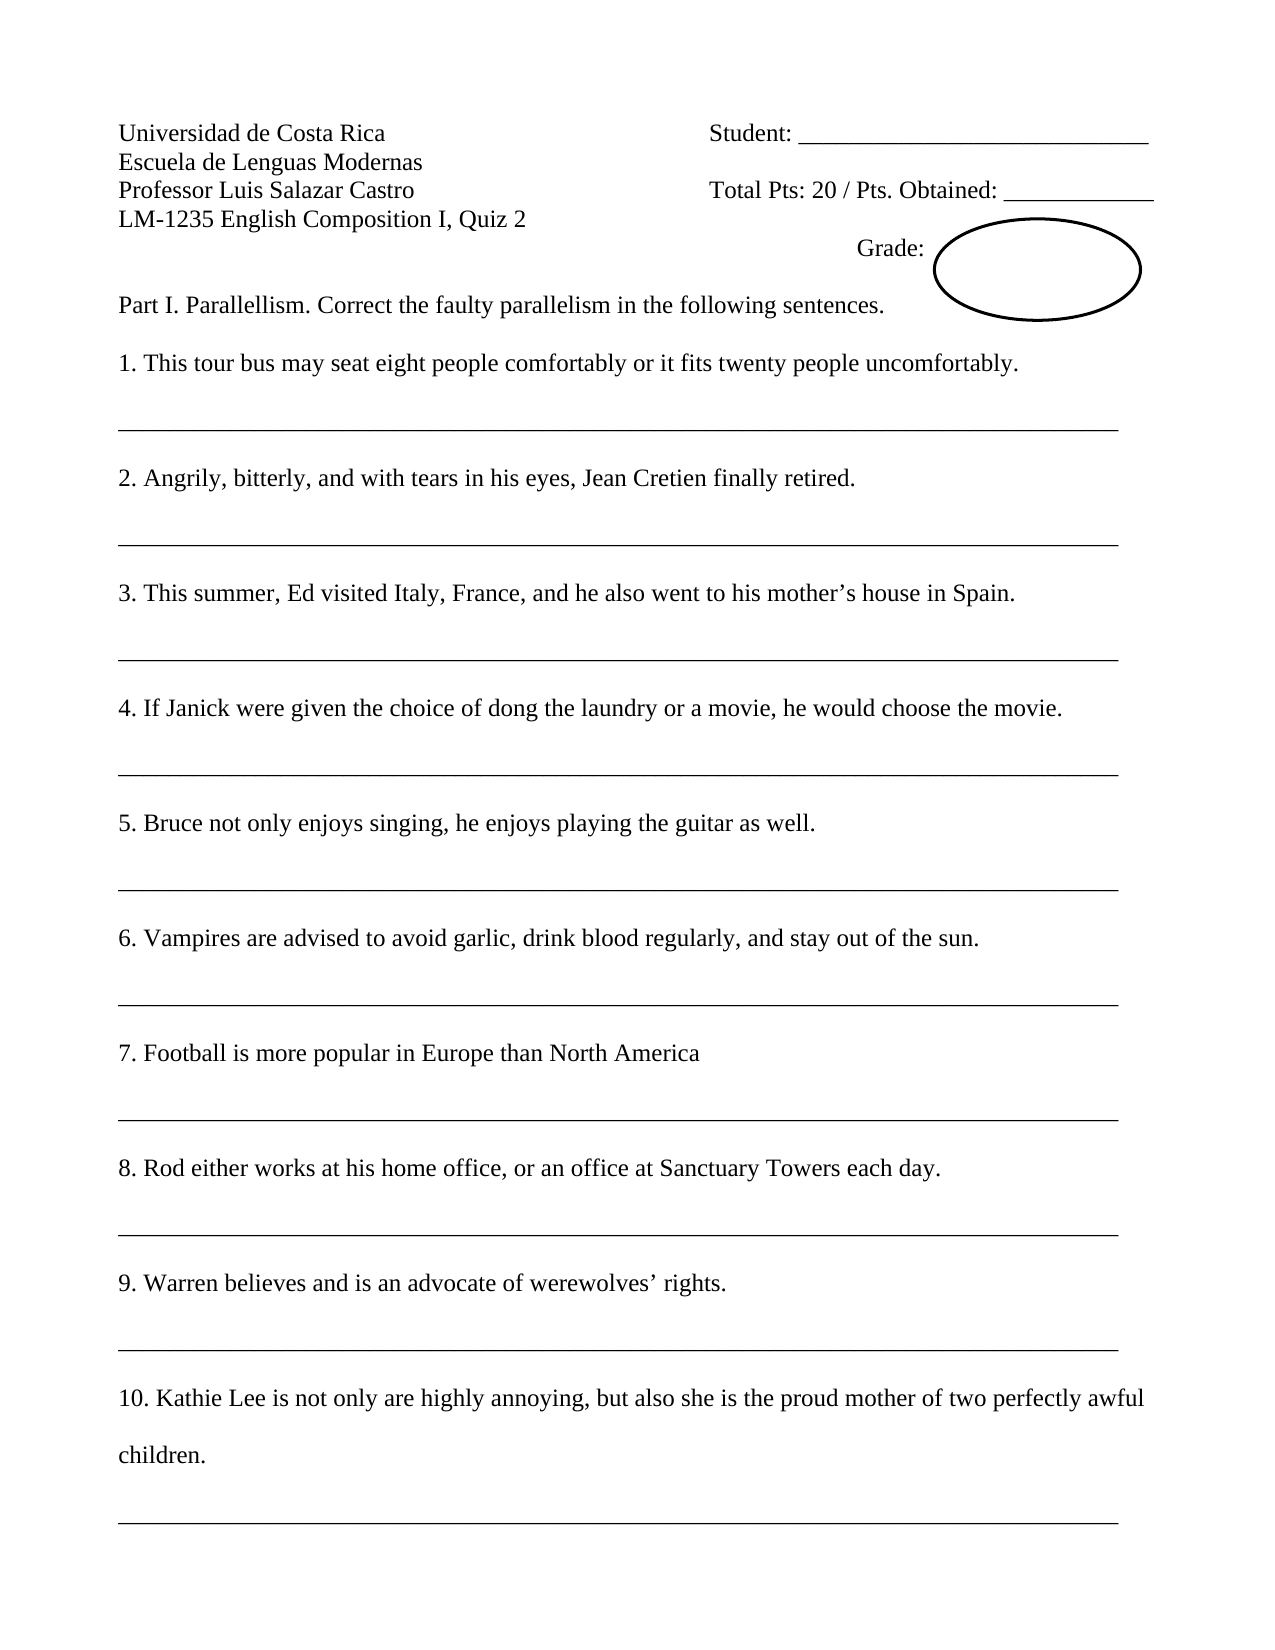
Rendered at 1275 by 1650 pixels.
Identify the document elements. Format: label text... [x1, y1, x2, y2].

text 4. If Janick were given the choice of dong the laundry or a movie, he would choose the movie. ________________________________________________________________________________ [118, 693, 1157, 779]
text 3. This summer, Ed visited Italy, France, and he also went to his mother’s house in Spain. ________________________________________________________________________________ [118, 578, 1157, 664]
text Universidad de Costa Rica Student: ____________________________ [118, 118, 1157, 147]
text Part I. Parallellism. Correct the faulty parallelism in the following sentences. [118, 291, 998, 319]
text Grade: [1115, 233, 1157, 262]
text 2. Angrily, bitterly, and with tears in his eyes, Jean Cretien finally retired. ________________________________________________________________________________ [118, 463, 1157, 549]
text 10. Kathie Lee is not only are highly annoying, but also she is the proud mother of two perfectly awful children. ________________________________________________________________________________ [118, 1383, 1157, 1527]
text 1. This tour bus may seat eight people comfortably or it fits twenty people uncomfortably. ________________________________________________________________________________ [118, 348, 1157, 434]
text 9. Warren believes and is an advocate of werewolves’ rights. ________________________________________________________________________________ [118, 1268, 1157, 1354]
text 6. Vampires are advised to avoid garlic, drink blood regularly, and stay out of the sun. ________________________________________________________________________________ [118, 923, 1157, 1009]
text 7. Football is more popular in Europe than North America ________________________________________________________________________________ [118, 1038, 1157, 1124]
text Escuela de Lenguas Modernas [118, 147, 1157, 176]
text 8. Rod either works at his home office, or an office at Sanctuary Towers each day. ________________________________________________________________________________ [118, 1153, 1157, 1239]
text Grade: [118, 233, 960, 262]
text 5. Bruce not only enjoys singing, he enjoys playing the guitar as well. ________________________________________________________________________________ [118, 808, 1157, 894]
text Professor Luis Salazar Castro Total Pts: 20 / Pts. Obtained: ____________ [118, 176, 1157, 204]
text LM-1235 English Composition I, Quiz 2 [118, 204, 1157, 233]
